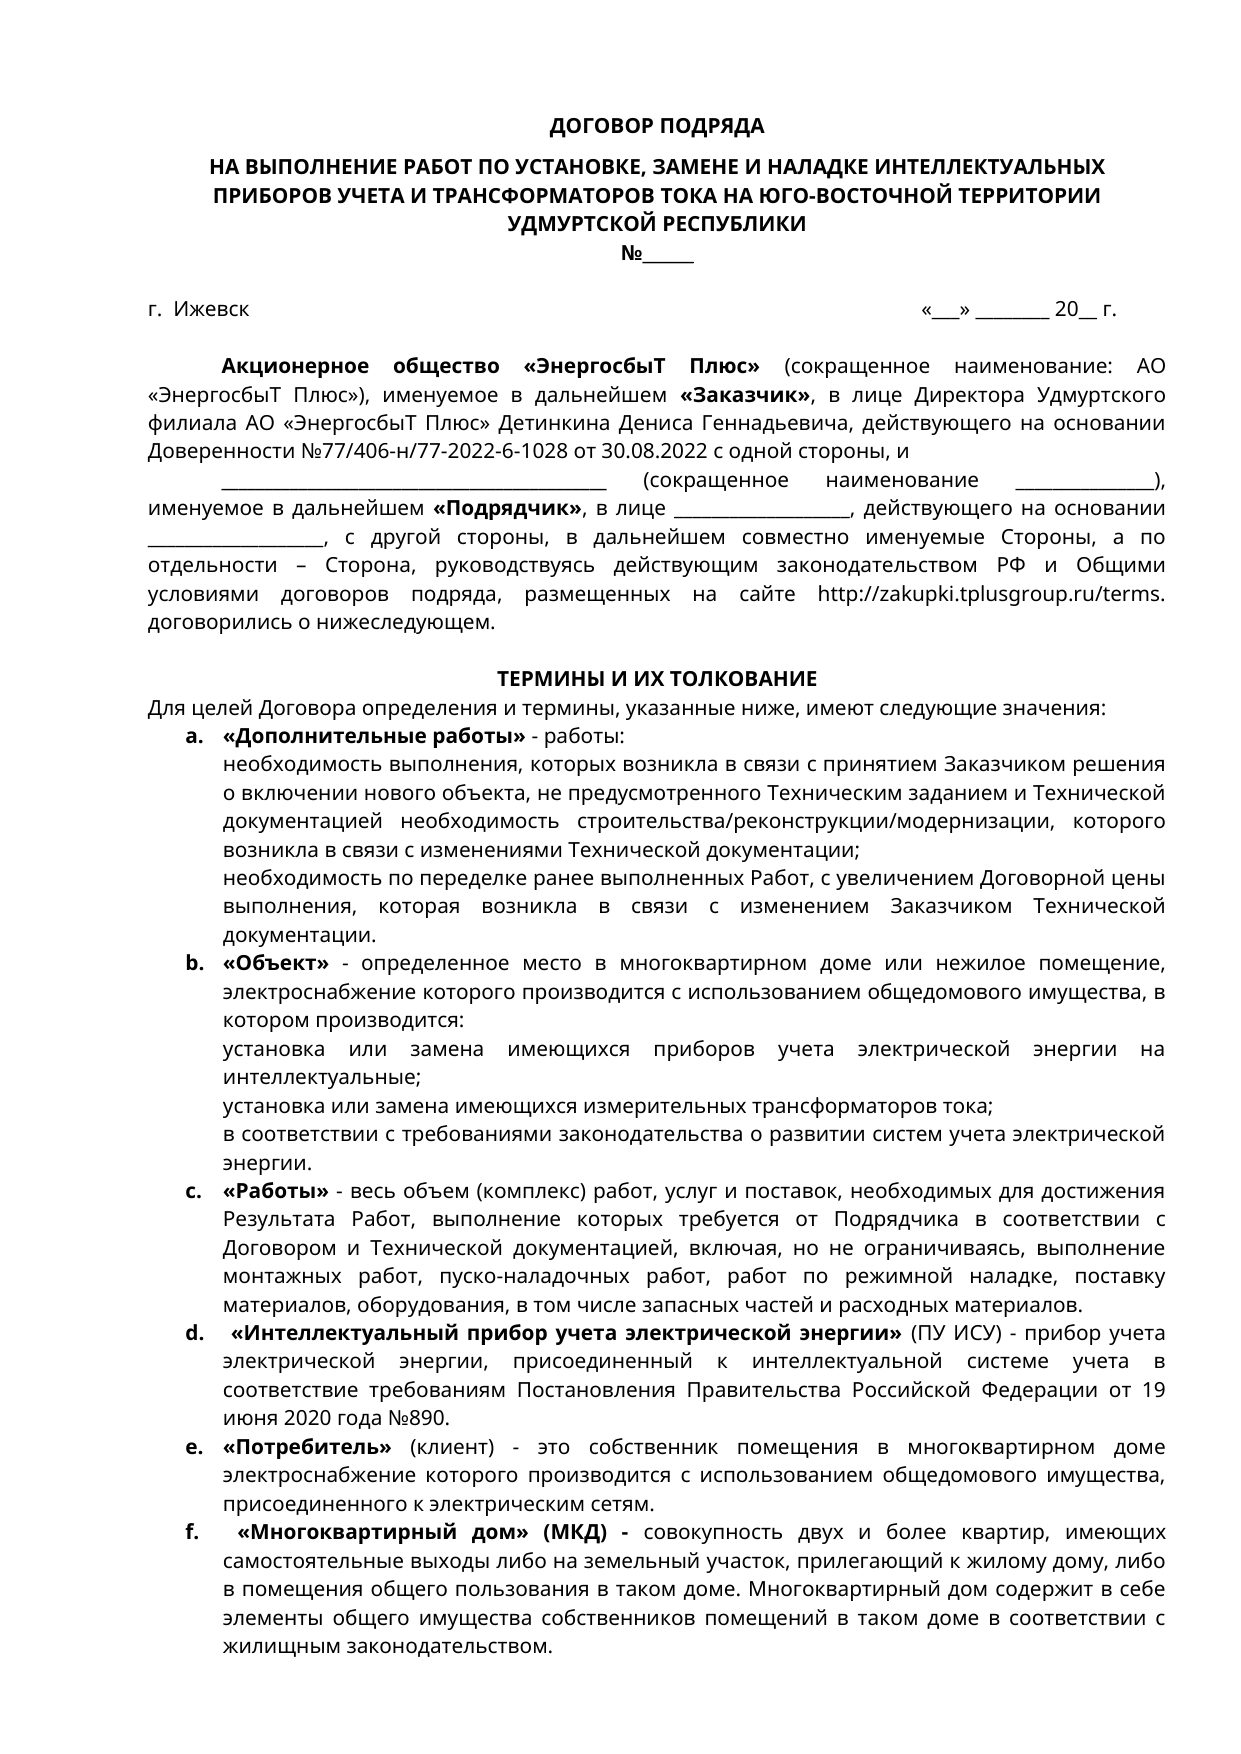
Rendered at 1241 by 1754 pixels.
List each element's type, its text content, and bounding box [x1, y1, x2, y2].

list установка или замена имеющихся измерительных трансформаторов тока; [223, 1091, 1167, 1119]
text Акционерное общество «ЭнергосбыТ Плюс» (сокращенное наименование: АО «ЭнергосбыТ Плюс»), именуемое в дальнейшем «Заказчик», в лице Директора Удмуртского филиала АО «ЭнергосбыТ Плюс» Детинкина Дениса Геннадьевича, действующего на основании Доверенности №77/406-н/77-2022-6-1028 от 30.08.2022 с одной стороны, и [148, 351, 1167, 465]
list «Дополнительные работы» - работы: [185, 721, 1167, 749]
subtitle Договор подряда [148, 111, 1167, 140]
text г. Ижевск «___» ________ 20__ г. [148, 294, 1167, 323]
list установка или замена имеющихся приборов учета электрической энергии на интеллектуальные; [223, 1034, 1167, 1091]
list необходимость по переделке ранее выполненных Работ, с увеличением Договорной цены выполнения, которая возникла в связи с изменением Заказчиком Технической документации. [223, 863, 1167, 948]
list «Объект» - определенное место в многоквартирном доме или нежилое помещение, электроснабжение которого производится с использованием общедомового имущества, в котором производится: [185, 948, 1167, 1034]
list «Потребитель» (клиент) - это собственник помещения в многоквартирном доме электроснабжение которого производится с использованием общедомового имущества, присоединенного к электрическим сетям. [185, 1432, 1167, 1517]
list необходимость выполнения, которых возникла в связи с принятием Заказчиком решения о включении нового объекта, не предусмотренного Техническим заданием и Технической документацией необходимость строительства/реконструкции/модернизации, которого возникла в связи с изменениями Технической документации; [223, 749, 1167, 863]
list «Интеллектуальный прибор учета электрической энергии» (ПУ ИСУ) - прибор учета электрической энергии, присоединенный к интеллектуальной системе учета в соответствие требованиям Постановления Правительства Российской Федерации от 19 июня 2020 года №890. [185, 1318, 1167, 1432]
subtitle Термины и их толкование [148, 664, 1167, 693]
list «Работы» - весь объем (комплекс) работ, услуг и поставок, необходимых для достижения Результата Работ, выполнение которых требуется от Подрядчика в соответствии с Договором и Технической документацией, включая, но не ограничиваясь, выполнение монтажных работ, пуско-наладочных работ, работ по режимной наладке, поставку материалов, оборудования, в том числе запасных частей и расходных материалов. [185, 1176, 1167, 1318]
list в соответствии с требованиями законодательства о развитии систем учета электрической энергии. [223, 1119, 1167, 1176]
text Для целей Договора определения и термины, указанные ниже, имеют следующие значения: [148, 693, 1167, 721]
text №______ [148, 238, 1167, 266]
text _____________________________________________ (сокращенное наименование _______________), именуемое в дальнейшем «Подрядчик», в лице ___________________, действующего на основании ___________________, с другой стороны, в дальнейшем совместно именуемые Стороны, а по отдельности – Сторона, руководствуясь действующим законодательством РФ и Общими условиями договоров подряда, размещенных на сайте http://zakupki.tplusgroup.ru/terms. договорились о нижеследующем. [148, 465, 1167, 636]
list «Многоквартирный дом» (МКД) - совокупность двух и более квартир, имеющих самостоятельные выходы либо на земельный участок, прилегающий к жилому дому, либо в помещения общего пользования в таком доме. Многоквартирный дом содержит в себе элементы общего имущества собственников помещений в таком доме в соответствии с жилищным законодательством. [185, 1517, 1167, 1659]
text на ВЫПОЛНЕНИЕ РАБОТ по установке, замене и наладке интеллектуальных ПРИБОРОВ УЧЕТА и трансформаторов тока на юго-восточной ТЕРРИТОРИИ УДМУРТСКОЙ Республики [148, 152, 1167, 238]
